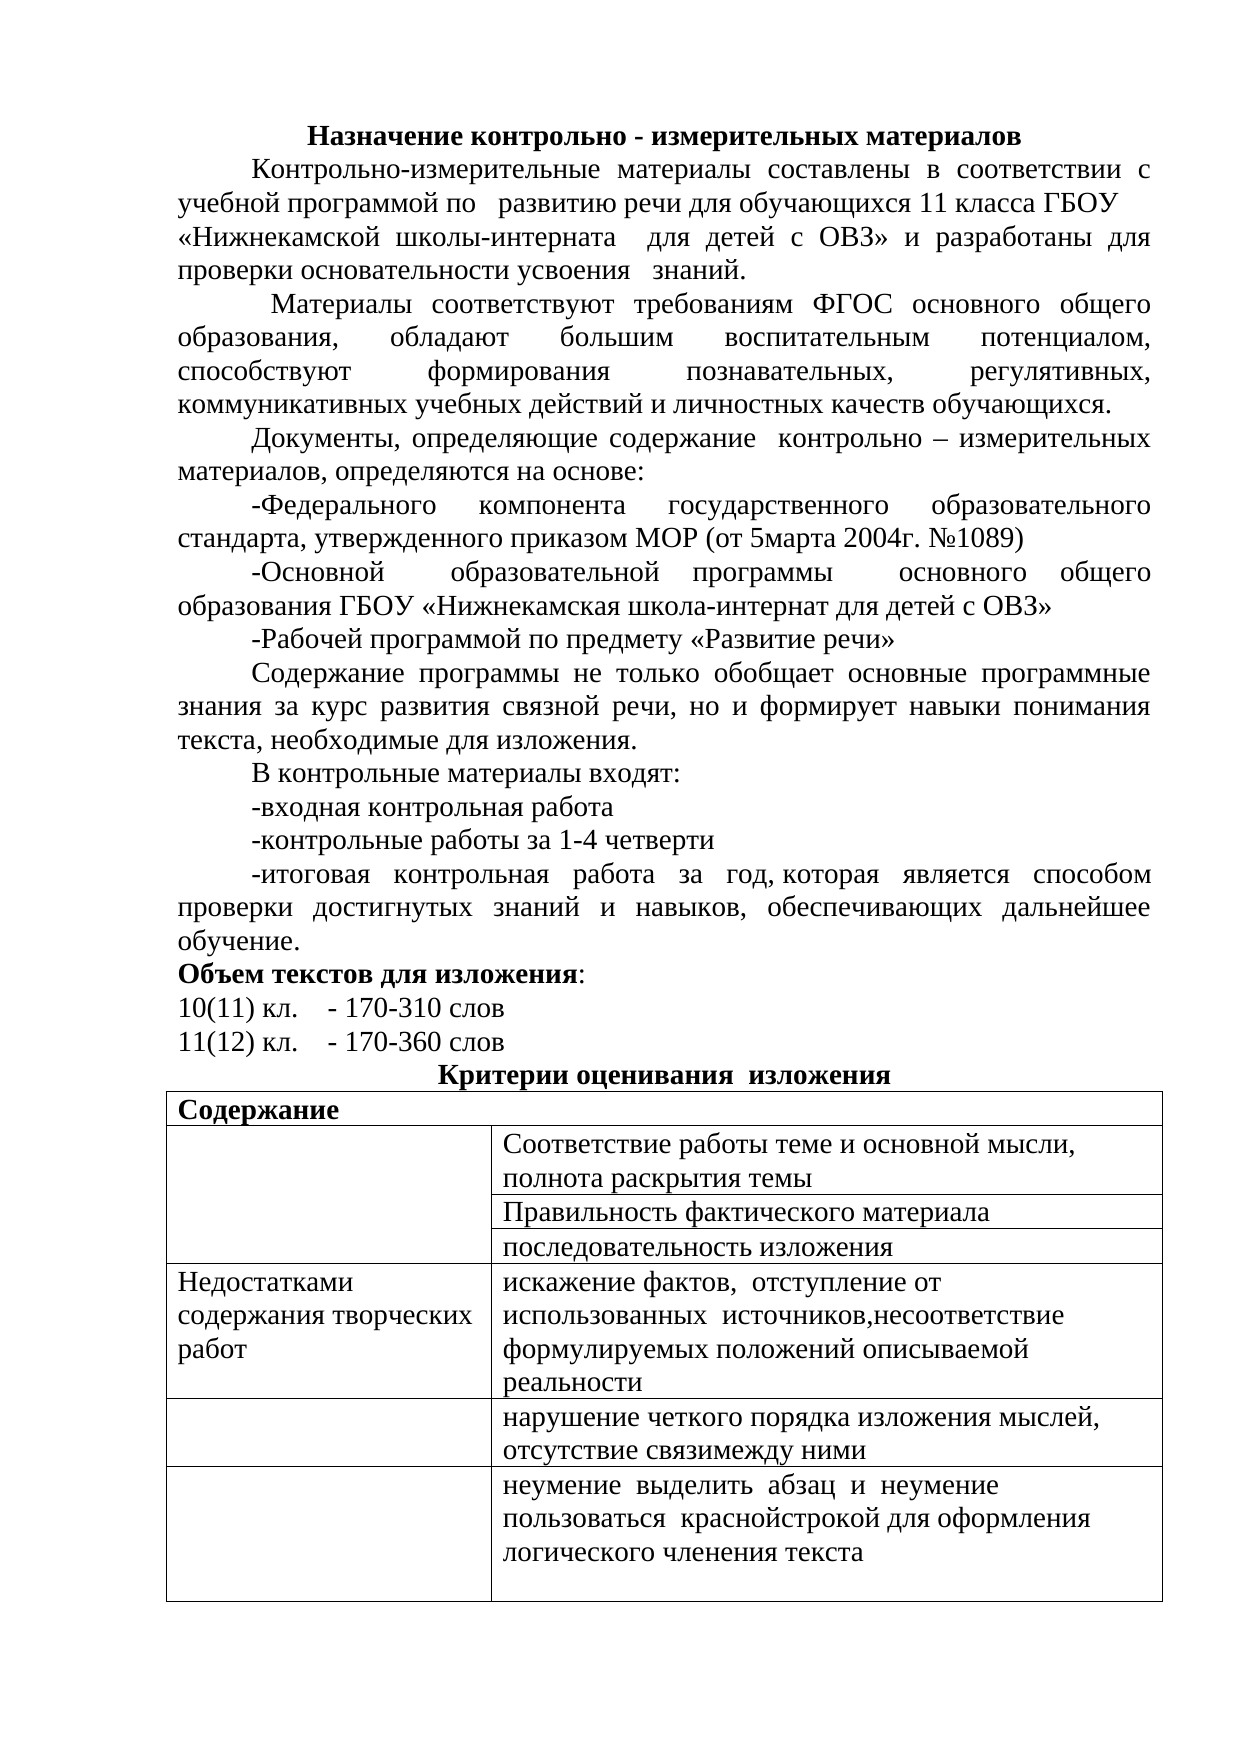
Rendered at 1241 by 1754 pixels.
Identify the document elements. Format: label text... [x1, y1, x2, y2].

text «Нижнекамской школы-интерната для детей с ОВЗ» и разработаны для проверки основательности усвоения знаний. [177, 219, 1152, 286]
text Содержание программы не только обобщает основные программные знания за курс развития связной речи, но и формирует навыки понимания текста, необходимые для изложения. [177, 655, 1152, 755]
table_cell Правильность фактического материала [492, 1195, 1162, 1228]
table_cell нарушение четкого порядка изложения мыслей, отсутствие связимежду ними [492, 1399, 1162, 1466]
text -Федерального компонента государственного образовательного стандарта, утвержденного приказом МОР (от 5марта 2004г. №1089) [177, 487, 1152, 554]
text -итоговая контрольная работа за год, которая является способом проверки достигнутых знаний и навыков, обеспечивающих дальнейшее обучение. [177, 856, 1152, 957]
text Критерии оценивания изложения [177, 1057, 1152, 1091]
text -Основной образовательной программы основного общего образования ГБОУ «Нижнекамская школа-интернат для детей с ОВЗ» [177, 554, 1152, 621]
text -контрольные работы за 1-4 четверти [177, 822, 1152, 856]
table_cell [167, 1399, 491, 1466]
table_cell [167, 1126, 491, 1263]
table_cell [167, 1467, 491, 1601]
text Назначение контрольно - измерительных материалов [177, 118, 1152, 152]
text В контрольные материалы входят: [177, 755, 1152, 789]
table_header Содержание [167, 1092, 1162, 1125]
table_cell последовательность изложения [492, 1229, 1162, 1263]
text Документы, определяющие содержание контрольно – измерительных материалов, определяются на основе: [177, 420, 1152, 487]
text 10(11) кл. - 170-310 слов [177, 990, 1152, 1024]
table_cell Соответствие работы теме и основной мысли, полнота раскрытия темы [492, 1126, 1162, 1193]
text Объем текстов для изложения: [177, 957, 1152, 990]
text Контрольно-измерительные материалы составлены в соответствии с учебной программой по развитию речи для обучающихся 11 класса ГБОУ [177, 152, 1152, 219]
table_cell неумение выделить абзац и неумение пользоваться краснойстрокой для оформления логического членения текста [492, 1467, 1162, 1601]
text Материалы соответствуют требованиям ФГОС основного общего образования, обладают большим воспитательным потенциалом, способствуют формирования познавательных, регулятивных, коммуникативных учебных действий и личностных качеств обучающихся. [177, 286, 1152, 420]
text -входная контрольная работа [177, 789, 1152, 822]
text 11(12) кл. - 170-360 слов [177, 1024, 1152, 1057]
table_cell Недостатками содержания творческих работ [167, 1264, 491, 1398]
table_cell искажение фактов, отступление от использованных источников,несоответствие формулируемых положений описываемой реальности [492, 1264, 1162, 1398]
text -Рабочей программой по предмету «Развитие речи» [177, 621, 1152, 655]
